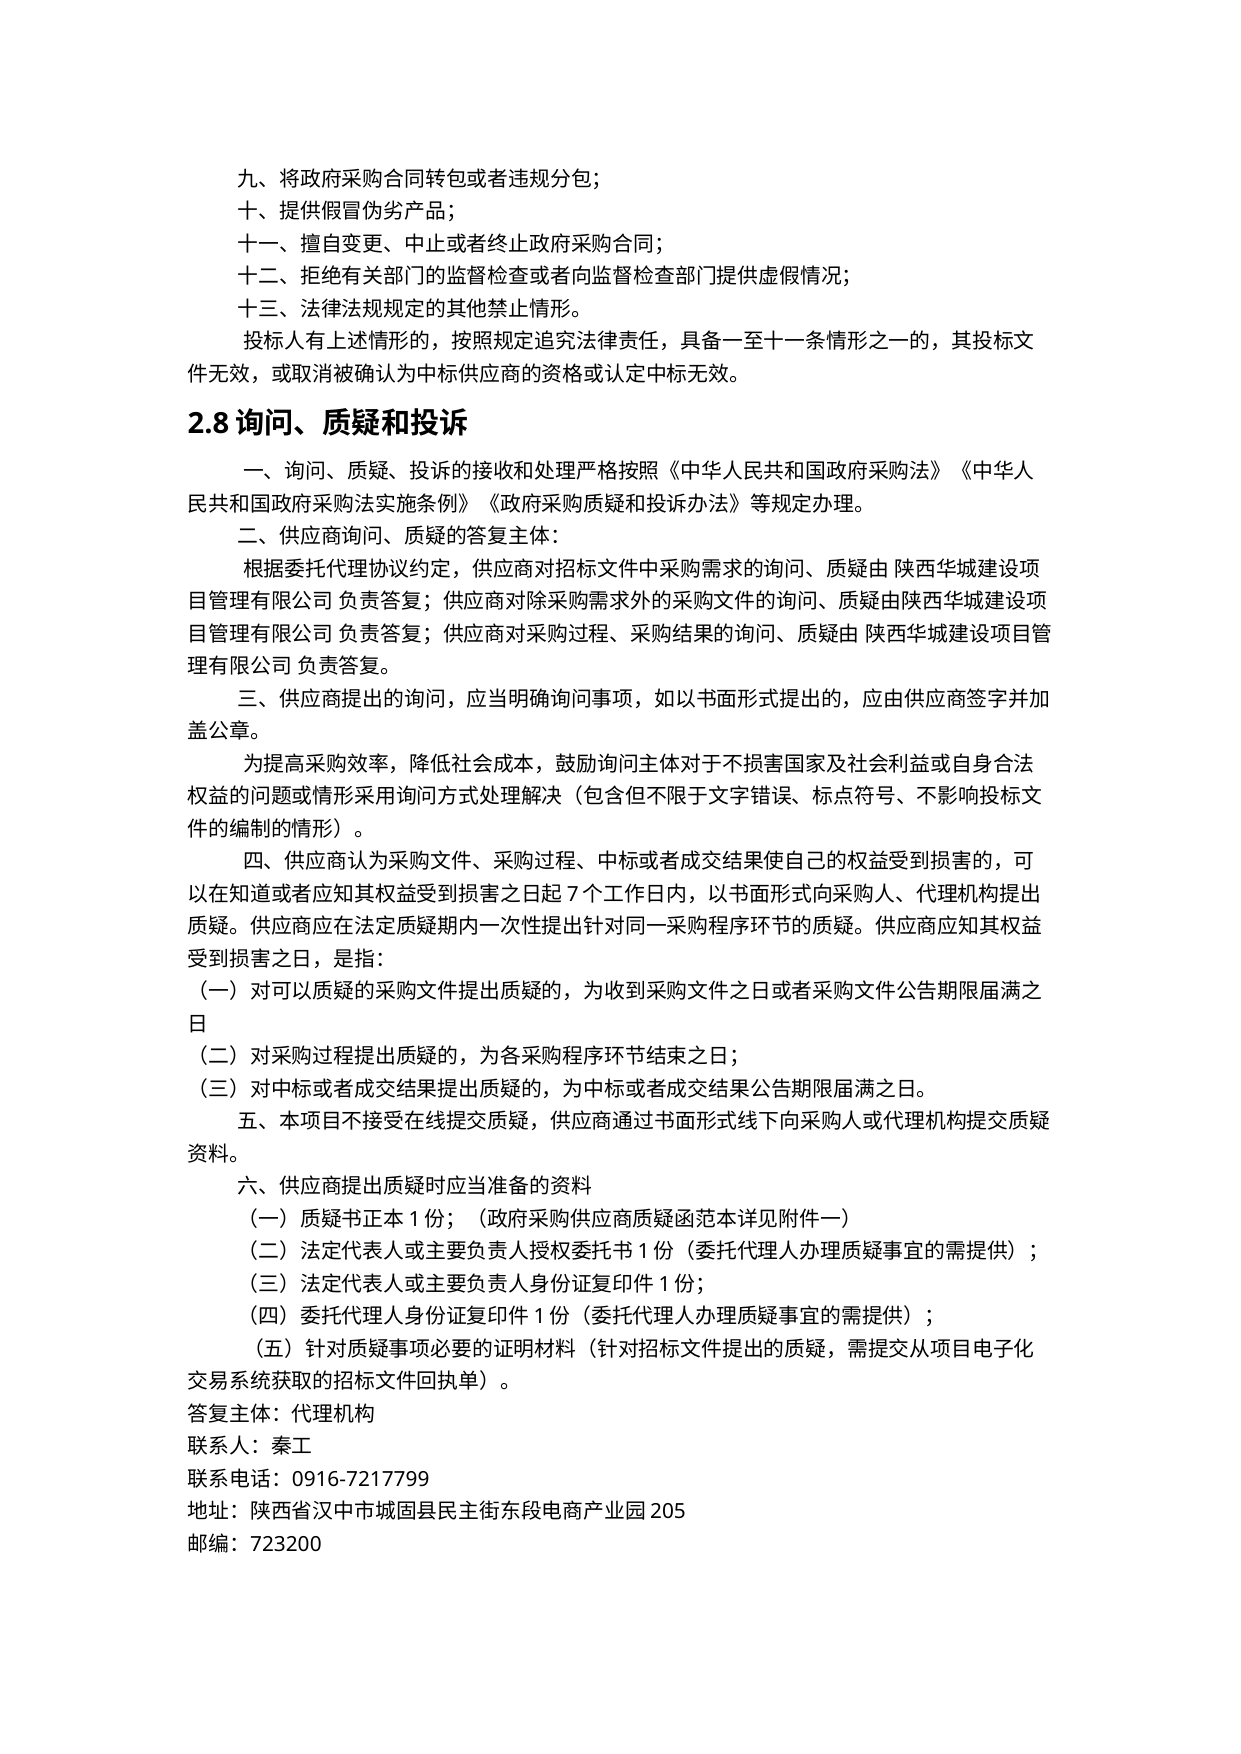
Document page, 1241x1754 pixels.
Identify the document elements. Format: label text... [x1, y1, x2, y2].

text 邮编：723200 [187, 1527, 1053, 1559]
text （二）对采购过程提出质疑的，为各采购程序环节结束之日； [187, 1039, 1053, 1072]
text （三）对中标或者成交结果提出质疑的，为中标或者成交结果公告期限届满之日。 [187, 1072, 1053, 1104]
text 根据委托代理协议约定，供应商对招标文件中采购需求的询问、质疑由 陕西华城建设项目管理有限公司 负责答复；供应商对除采购需求外的采购文件的询问、质疑由陕西华城建设项目管理有限公司 负责答复；供应商对采购过程、采购结果的询问、质疑由 陕西华城建设项目管理有限公司 负责答复。 [187, 552, 1053, 682]
text （三）法定代表人或主要负责人身份证复印件1份； [187, 1267, 1053, 1299]
text 联系人：秦工 [187, 1429, 1053, 1462]
text 十一、擅自变更、中止或者终止政府采购合同； [187, 227, 1053, 259]
text （五）针对质疑事项必要的证明材料（针对招标文件提出的质疑，需提交从项目电子化交易系统获取的招标文件回执单）。 [187, 1332, 1053, 1397]
text 十二、拒绝有关部门的监督检查或者向监督检查部门提供虚假情况； [187, 259, 1053, 292]
text 一、询问、质疑、投诉的接收和处理严格按照《中华人民共和国政府采购法》《中华人民共和国政府采购法实施条例》《政府采购质疑和投诉办法》等规定办理。 [187, 454, 1053, 519]
text 九、将政府采购合同转包或者违规分包； [187, 162, 1053, 194]
text （一）质疑书正本1份；（政府采购供应商质疑函范本详见附件一） [187, 1202, 1053, 1234]
text 地址：陕西省汉中市城固县民主街东段电商产业园205 [187, 1494, 1053, 1527]
text 为提高采购效率，降低社会成本，鼓励询问主体对于不损害国家及社会利益或自身合法权益的问题或情形采用询问方式处理解决（包含但不限于文字错误、标点符号、不影响投标文件的编制的情形）。 [187, 747, 1053, 844]
text 十三、法律法规规定的其他禁止情形。 [187, 292, 1053, 324]
text （二）法定代表人或主要负责人授权委托书1份（委托代理人办理质疑事宜的需提供）； [187, 1234, 1053, 1267]
text 四、供应商认为采购文件、采购过程、中标或者成交结果使自己的权益受到损害的，可以在知道或者应知其权益受到损害之日起7个工作日内，以书面形式向采购人、代理机构提出质疑。供应商应在法定质疑期内一次性提出针对同一采购程序环节的质疑。供应商应知其权益受到损害之日，是指： [187, 844, 1053, 974]
text 二、供应商询问、质疑的答复主体： [187, 519, 1053, 552]
text 2.8询问、质疑和投诉 [187, 389, 1053, 454]
text 答复主体：代理机构 [187, 1397, 1053, 1429]
text （一）对可以质疑的采购文件提出质疑的，为收到采购文件之日或者采购文件公告期限届满之日 [187, 974, 1053, 1039]
text 投标人有上述情形的，按照规定追究法律责任，具备一至十一条情形之一的，其投标文件无效，或取消被确认为中标供应商的资格或认定中标无效。 [187, 324, 1053, 389]
text 三、供应商提出的询问，应当明确询问事项，如以书面形式提出的，应由供应商签字并加盖公章。 [187, 682, 1053, 747]
text 联系电话：0916-7217799 [187, 1462, 1053, 1494]
text 五、本项目不接受在线提交质疑，供应商通过书面形式线下向采购人或代理机构提交质疑资料。 [187, 1104, 1053, 1169]
text （四）委托代理人身份证复印件1份（委托代理人办理质疑事宜的需提供）； [187, 1299, 1053, 1332]
text 六、供应商提出质疑时应当准备的资料 [187, 1169, 1053, 1202]
text 十、提供假冒伪劣产品； [187, 194, 1053, 227]
